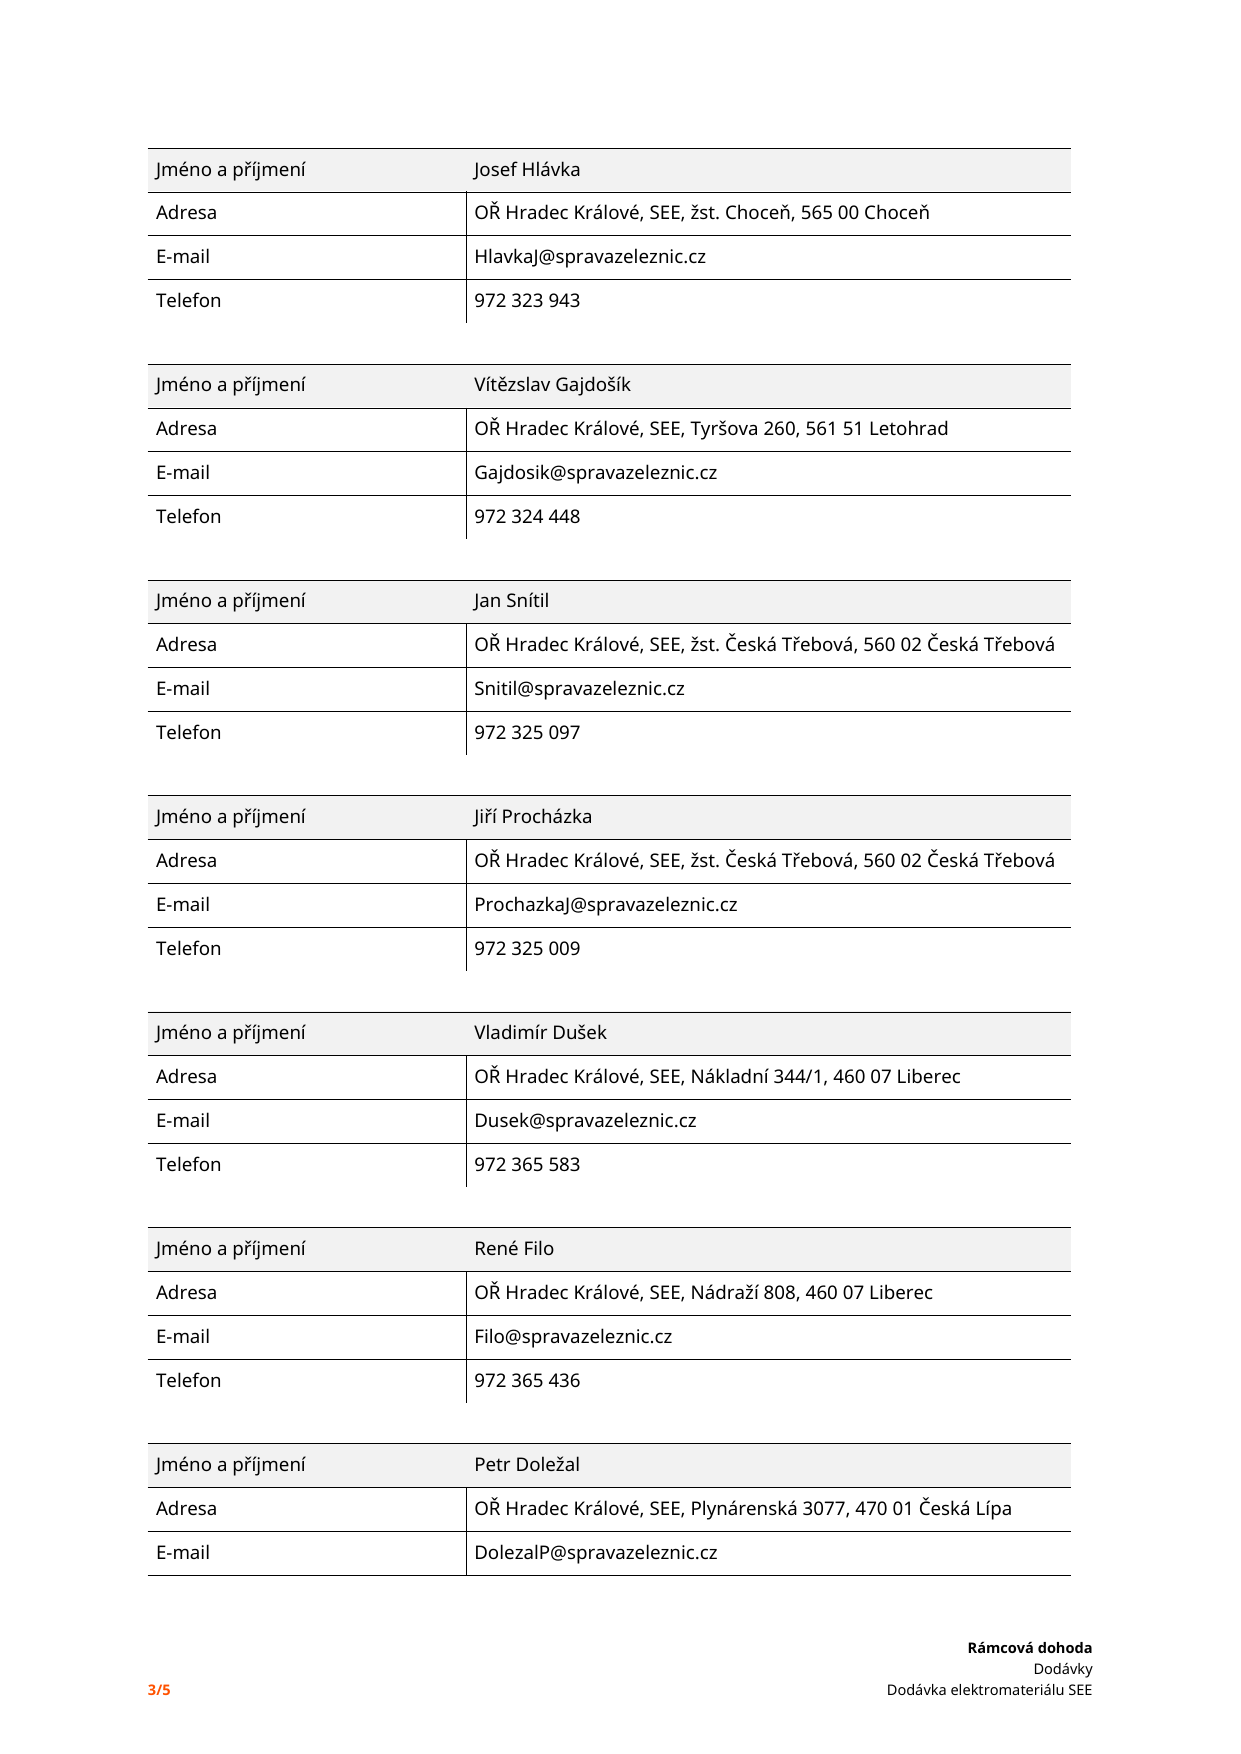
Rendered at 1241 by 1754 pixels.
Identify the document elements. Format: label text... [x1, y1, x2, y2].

table_cell E-mail [148, 668, 466, 711]
table_header Jméno a příjmení [148, 1444, 466, 1487]
table_cell OŘ Hradec Králové, SEE, žst. Česká Třebová, 560 02 Česká Třebová [467, 624, 1071, 667]
table_cell OŘ Hradec Králové, SEE, Plynárenská 3077, 470 01 Česká Lípa [467, 1488, 1071, 1531]
table_cell OŘ Hradec Králové, SEE, žst. Česká Třebová, 560 02 Česká Třebová [467, 840, 1071, 883]
table_header Petr Doležal [466, 1444, 1071, 1487]
table_header Jméno a příjmení [148, 796, 466, 839]
table_header Jméno a příjmení [148, 149, 466, 191]
table_cell E-mail [148, 1316, 466, 1359]
table_cell Telefon [148, 280, 466, 323]
table_cell E-mail [148, 452, 466, 495]
table_header Jméno a příjmení [148, 581, 466, 623]
table_cell 972 323 943 [467, 280, 1071, 323]
table_header Jiří Procházka [466, 796, 1071, 839]
table_cell E-mail [148, 1100, 466, 1143]
table_cell Adresa [148, 1488, 466, 1531]
table_header Jméno a příjmení [148, 365, 466, 407]
table_cell DolezalP@spravazeleznic.cz [467, 1532, 1071, 1575]
table_cell Telefon [148, 928, 466, 971]
table_cell Adresa [148, 840, 466, 883]
table_cell 972 325 097 [467, 712, 1071, 755]
table_cell Adresa [148, 409, 466, 451]
table_cell HlavkaJ@spravazeleznic.cz [467, 236, 1071, 279]
table_cell E-mail [148, 236, 466, 279]
table_cell Telefon [148, 1360, 466, 1403]
table_cell 972 365 436 [467, 1360, 1071, 1403]
table_header Jméno a příjmení [148, 1013, 466, 1055]
table_cell Telefon [148, 712, 466, 755]
table_cell Telefon [148, 1144, 466, 1187]
table_cell 972 365 583 [467, 1144, 1071, 1187]
table_cell ProchazkaJ@spravazeleznic.cz [467, 884, 1071, 927]
table_cell OŘ Hradec Králové, SEE, Tyršova 260, 561 51 Letohrad [467, 409, 1071, 451]
table_header Josef Hlávka [466, 149, 1071, 191]
table_cell 972 324 448 [467, 496, 1071, 539]
table_cell 972 325 009 [467, 928, 1071, 971]
table_header René Filo [466, 1228, 1071, 1271]
table_cell Gajdosik@spravazeleznic.cz [467, 452, 1071, 495]
table_cell E-mail [148, 884, 466, 927]
table_cell Adresa [148, 1272, 466, 1315]
table_header Vladimír Dušek [466, 1013, 1071, 1055]
table_cell Snitil@spravazeleznic.cz [467, 668, 1071, 711]
table_cell Filo@spravazeleznic.cz [467, 1316, 1071, 1359]
table_header Jan Snítil [466, 581, 1071, 623]
table_cell OŘ Hradec Králové, SEE, žst. Choceň, 565 00 Choceň [467, 193, 1071, 235]
table_cell Adresa [148, 624, 466, 667]
table_cell Telefon [148, 496, 466, 539]
table_cell Adresa [148, 1056, 466, 1099]
table_cell E-mail [148, 1532, 466, 1575]
table_header Vítězslav Gajdošík [466, 365, 1071, 407]
table_cell OŘ Hradec Králové, SEE, Nákladní 344/1, 460 07 Liberec [467, 1056, 1071, 1099]
table_header Jméno a příjmení [148, 1228, 466, 1271]
table_cell OŘ Hradec Králové, SEE, Nádraží 808, 460 07 Liberec [467, 1272, 1071, 1315]
table_cell Adresa [148, 193, 466, 235]
table_cell Dusek@spravazeleznic.cz [467, 1100, 1071, 1143]
